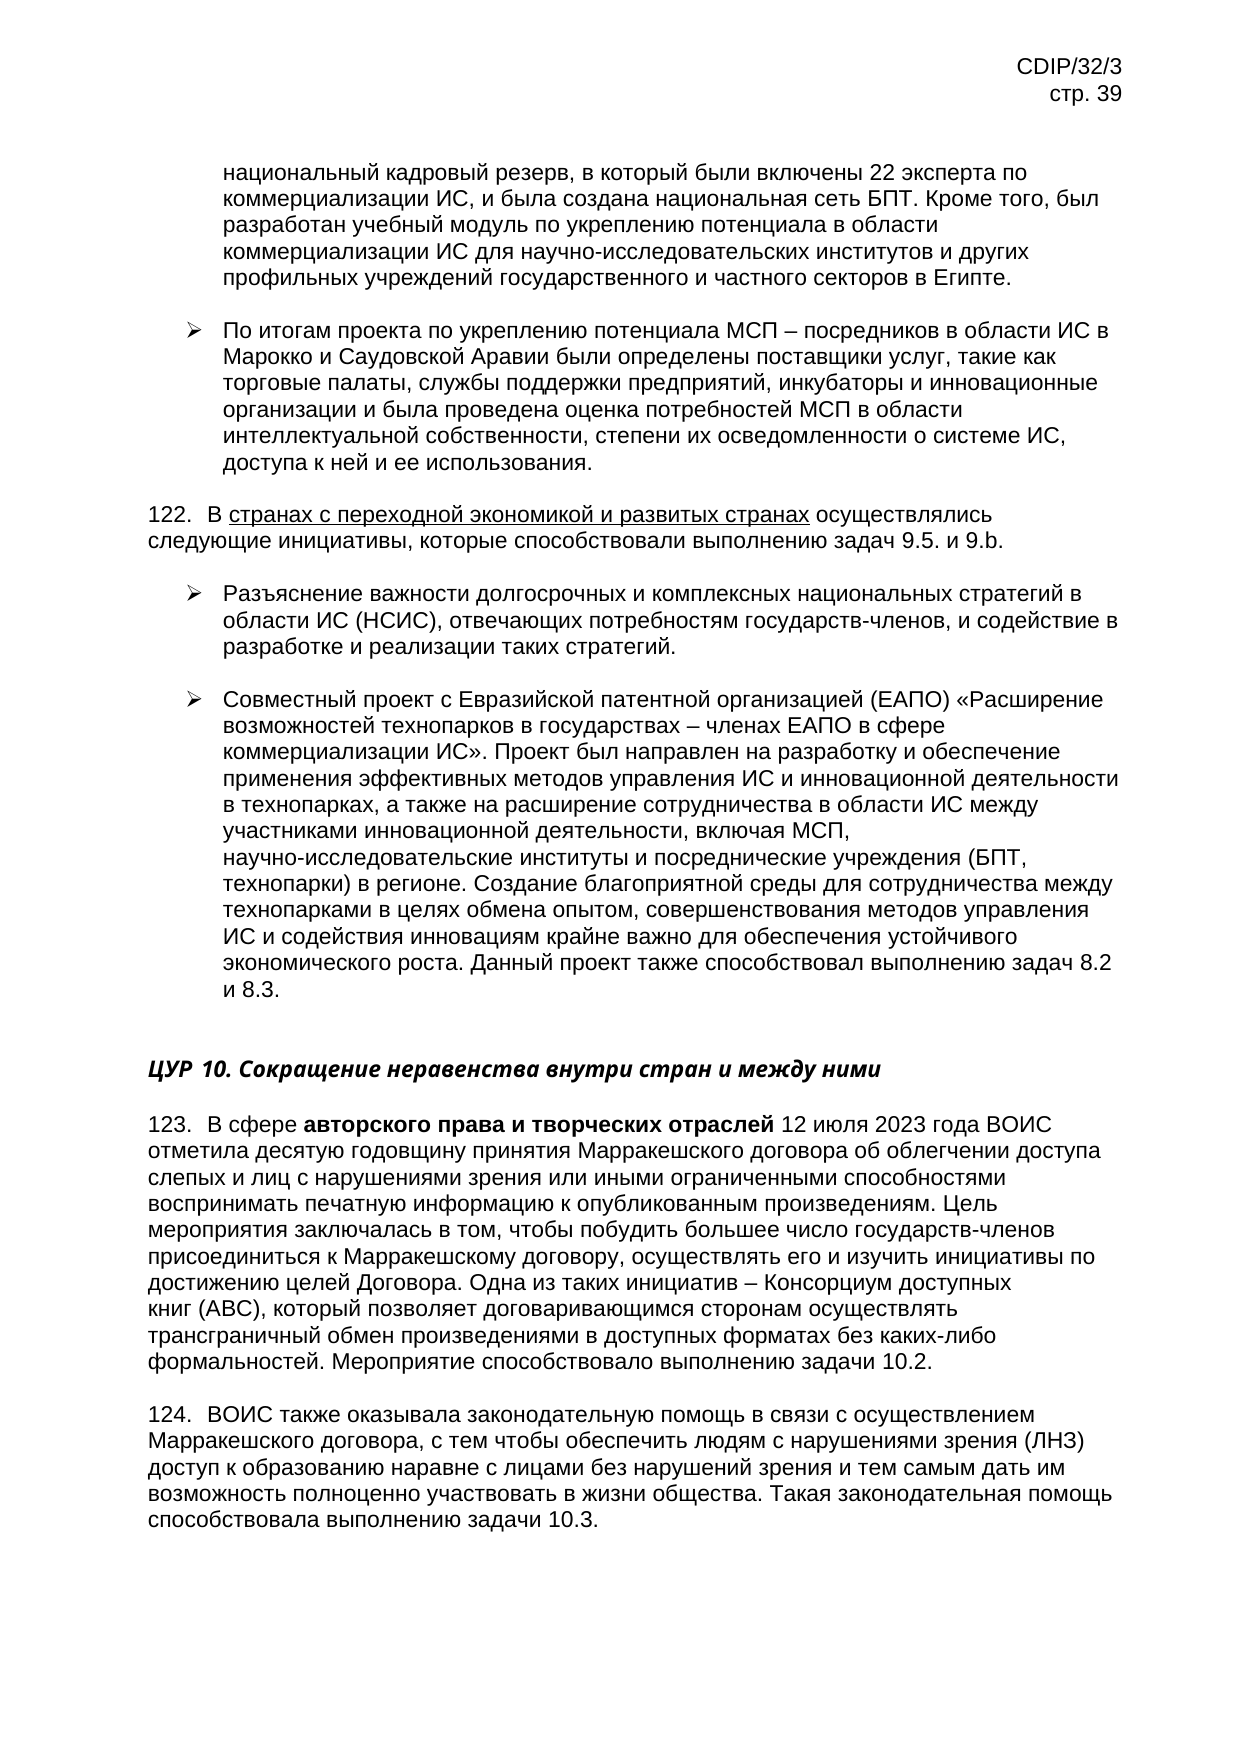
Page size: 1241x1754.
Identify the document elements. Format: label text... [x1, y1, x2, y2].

list В странах с переходной экономикой и развитых странах осуществлялись следующие инициативы, которые способствовали выполнению задач 9.5. и 9.b. [148, 501, 1122, 554]
list В сфере авторского права и творческих отраслей 12 июля 2023 года ВОИС отметила десятую годовщину принятия Марракешского договора об облегчении доступа слепых и лиц с нарушениями зрения или иными ограниченными способностями воспринимать печатную информацию к опубликованным произведениям. Цель мероприятия заключалась в том, чтобы побудить большее число государств-членов присоединиться к Марракешскому договору, осуществлять его и изучить инициативы по достижению целей Договора. Одна из таких инициатив – Консорциум доступных книг (ABC), который позволяет договаривающимся сторонам осуществлять трансграничный обмен произведениями в доступных форматах без каких-либо формальностей. Мероприятие способствовало выполнению задачи 10.2. [148, 1111, 1122, 1374]
list Разъяснение важности долгосрочных и комплексных национальных стратегий в области ИС (НСИС), отвечающих потребностям государств-членов, и содействие в разработке и реализации таких стратегий. [185, 580, 1122, 659]
list Совместный проект с Евразийской патентной организацией (ЕАПО) «Расширение возможностей технопарков в государствах – членах ЕАПО в сфере коммерциализации ИС». Проект был направлен на разработку и обеспечение применения эффективных методов управления ИС и инновационной деятельности в технопарках, а также на расширение сотрудничества в области ИС между участниками инновационной деятельности, включая МСП, научно-исследовательские институты и посреднические учреждения (БПТ, технопарки) в регионе. Создание благоприятной среды для сотрудничества между технопарками в целях обмена опытом, совершенствования методов управления ИС и содействия инновациям крайне важно для обеспечения устойчивого экономического роста. Данный проект также способствовал выполнению задач 8.2 и 8.3. [185, 686, 1122, 1002]
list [185, 158, 1122, 290]
list ВОИС также оказывала законодательную помощь в связи с осуществлением Марракешского договора, с тем чтобы обеспечить людям с нарушениями зрения (ЛНЗ) доступ к образованию наравне с лицами без нарушений зрения и тем самым дать им возможность полноценно участвовать в жизни общества. Такая законодательная помощь способствовала выполнению задачи 10.3. [148, 1401, 1122, 1532]
list По итогам проекта по укреплению потенциала МСП – посредников в области ИС в Марокко и Саудовской Аравии были определены поставщики услуг, такие как торговые палаты, службы поддержки предприятий, инкубаторы и инновационные организации и была проведена оценка потребностей МСП в области интеллектуальной собственности, степени их осведомленности о системе ИС, доступа к ней и ее использования. [185, 317, 1122, 475]
subtitle ЦУР 10. Сокращение неравенства внутри стран и между ними [148, 1053, 1122, 1084]
